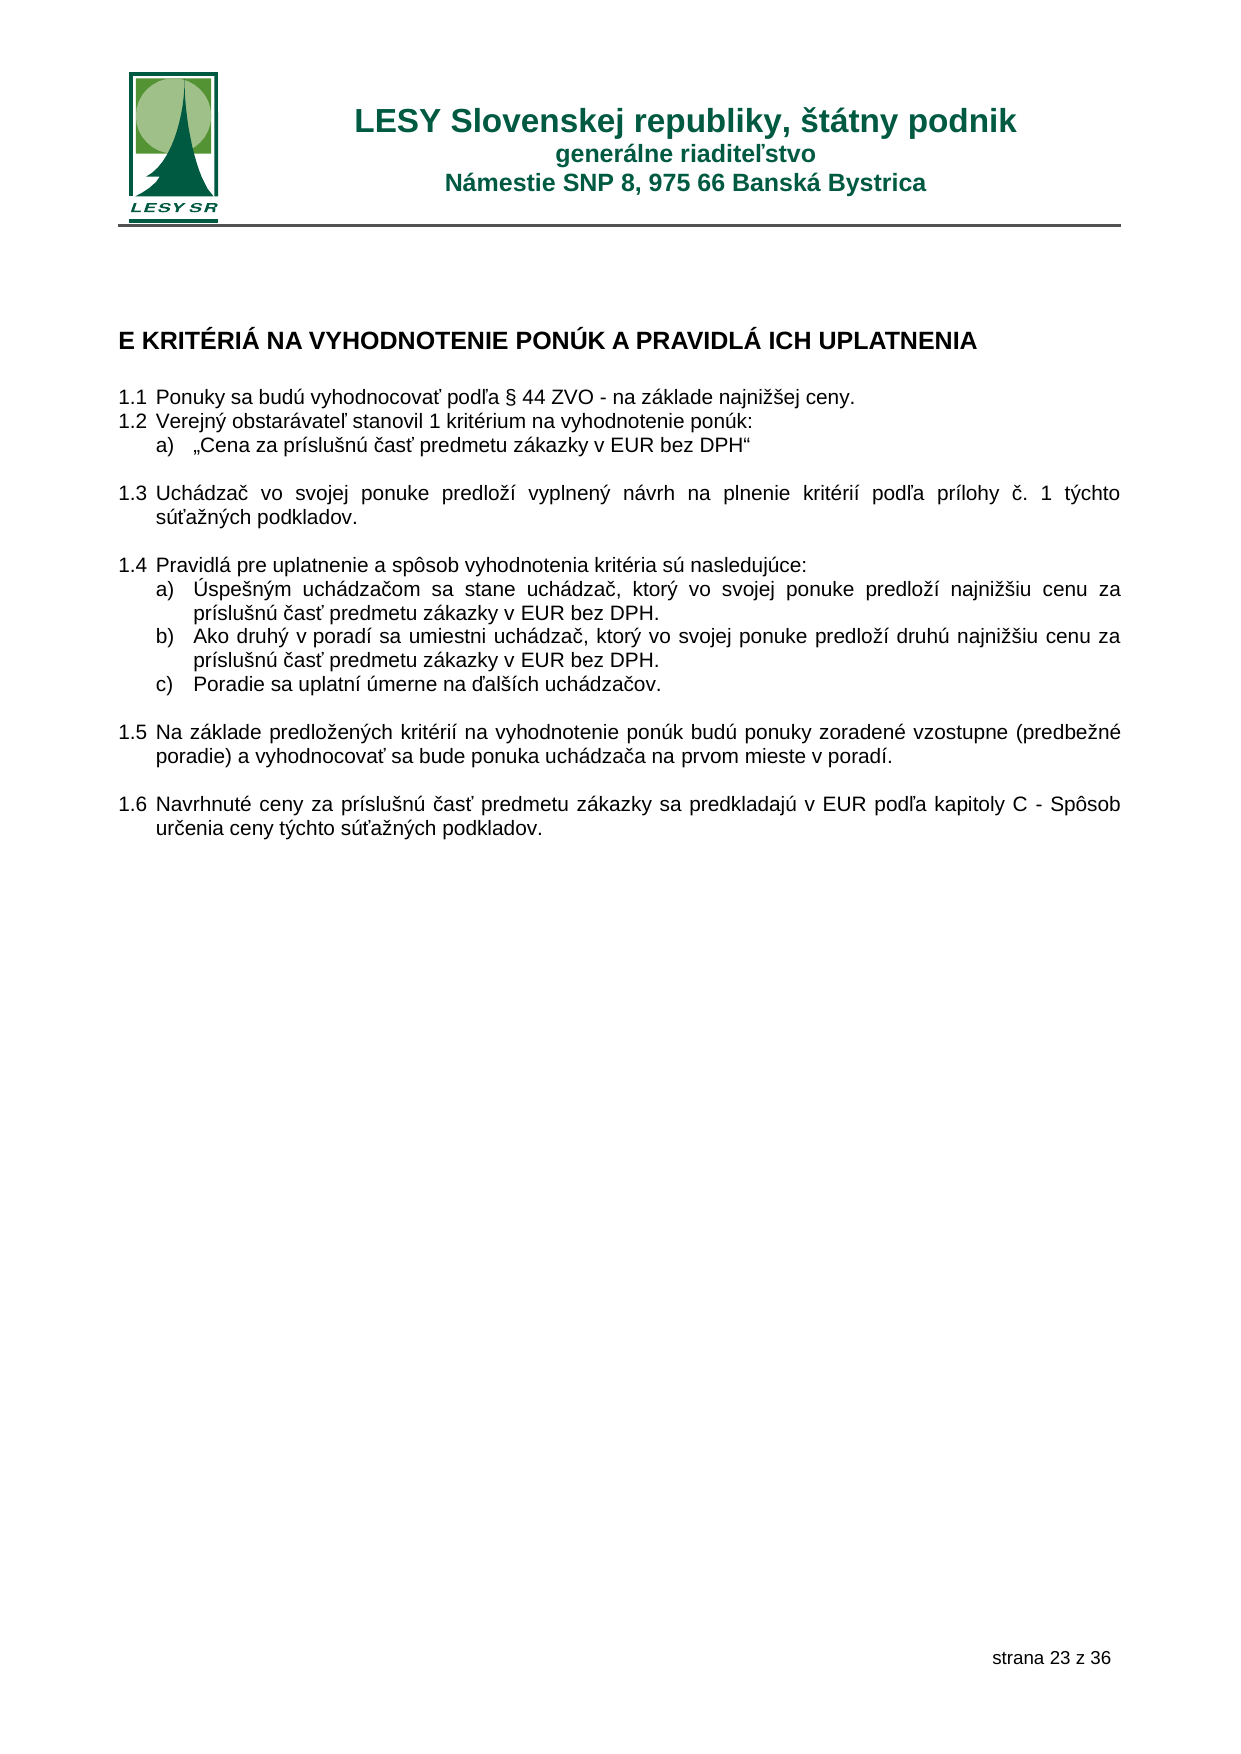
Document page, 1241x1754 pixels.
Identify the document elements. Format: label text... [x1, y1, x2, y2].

list „Cena za príslušnú časť predmetu zákazky v EUR bez DPH“ [156, 433, 1122, 457]
list Na základe predložených kritérií na vyhodnotenie ponúk budú ponuky zoradené vzostupne (predbežné poradie) a vyhodnocovať sa bude ponuka uchádzača na prvom mieste v poradí. [118, 720, 1122, 768]
list Navrhnuté ceny za príslušnú časť predmetu zákazky sa predkladajú v EUR podľa kapitoly C - Spôsob určenia ceny týchto súťažných podkladov. [118, 792, 1122, 840]
list Úspešným uchádzačom sa stane uchádzač, ktorý vo svojej ponuke predloží najnižšiu cenu za príslušnú časť predmetu zákazky v EUR bez DPH. [156, 576, 1122, 624]
subtitle E KRITÉRIÁ NA VYHODNOTENIE PONÚK A PRAVIDLÁ ICH UPLATNENIA [118, 326, 1122, 354]
list Verejný obstarávateľ stanovil 1 kritérium na vyhodnotenie ponúk: [118, 409, 1122, 433]
list Ponuky sa budú vyhodnocovať podľa § 44 ZVO - na základe najnižšej ceny. [118, 385, 1122, 409]
list Uchádzač vo svojej ponuke predloží vyplnený návrh na plnenie kritérií podľa prílohy č. 1 týchto súťažných podkladov. [118, 481, 1122, 528]
list Poradie sa uplatní úmerne na ďalších uchádzačov. [156, 672, 1122, 696]
list Ako druhý v poradí sa umiestni uchádzač, ktorý vo svojej ponuke predloží druhú najnižšiu cenu za príslušnú časť predmetu zákazky v EUR bez DPH. [156, 624, 1122, 672]
list Pravidlá pre uplatnenie a spôsob vyhodnotenia kritéria sú nasledujúce: [118, 552, 1122, 576]
